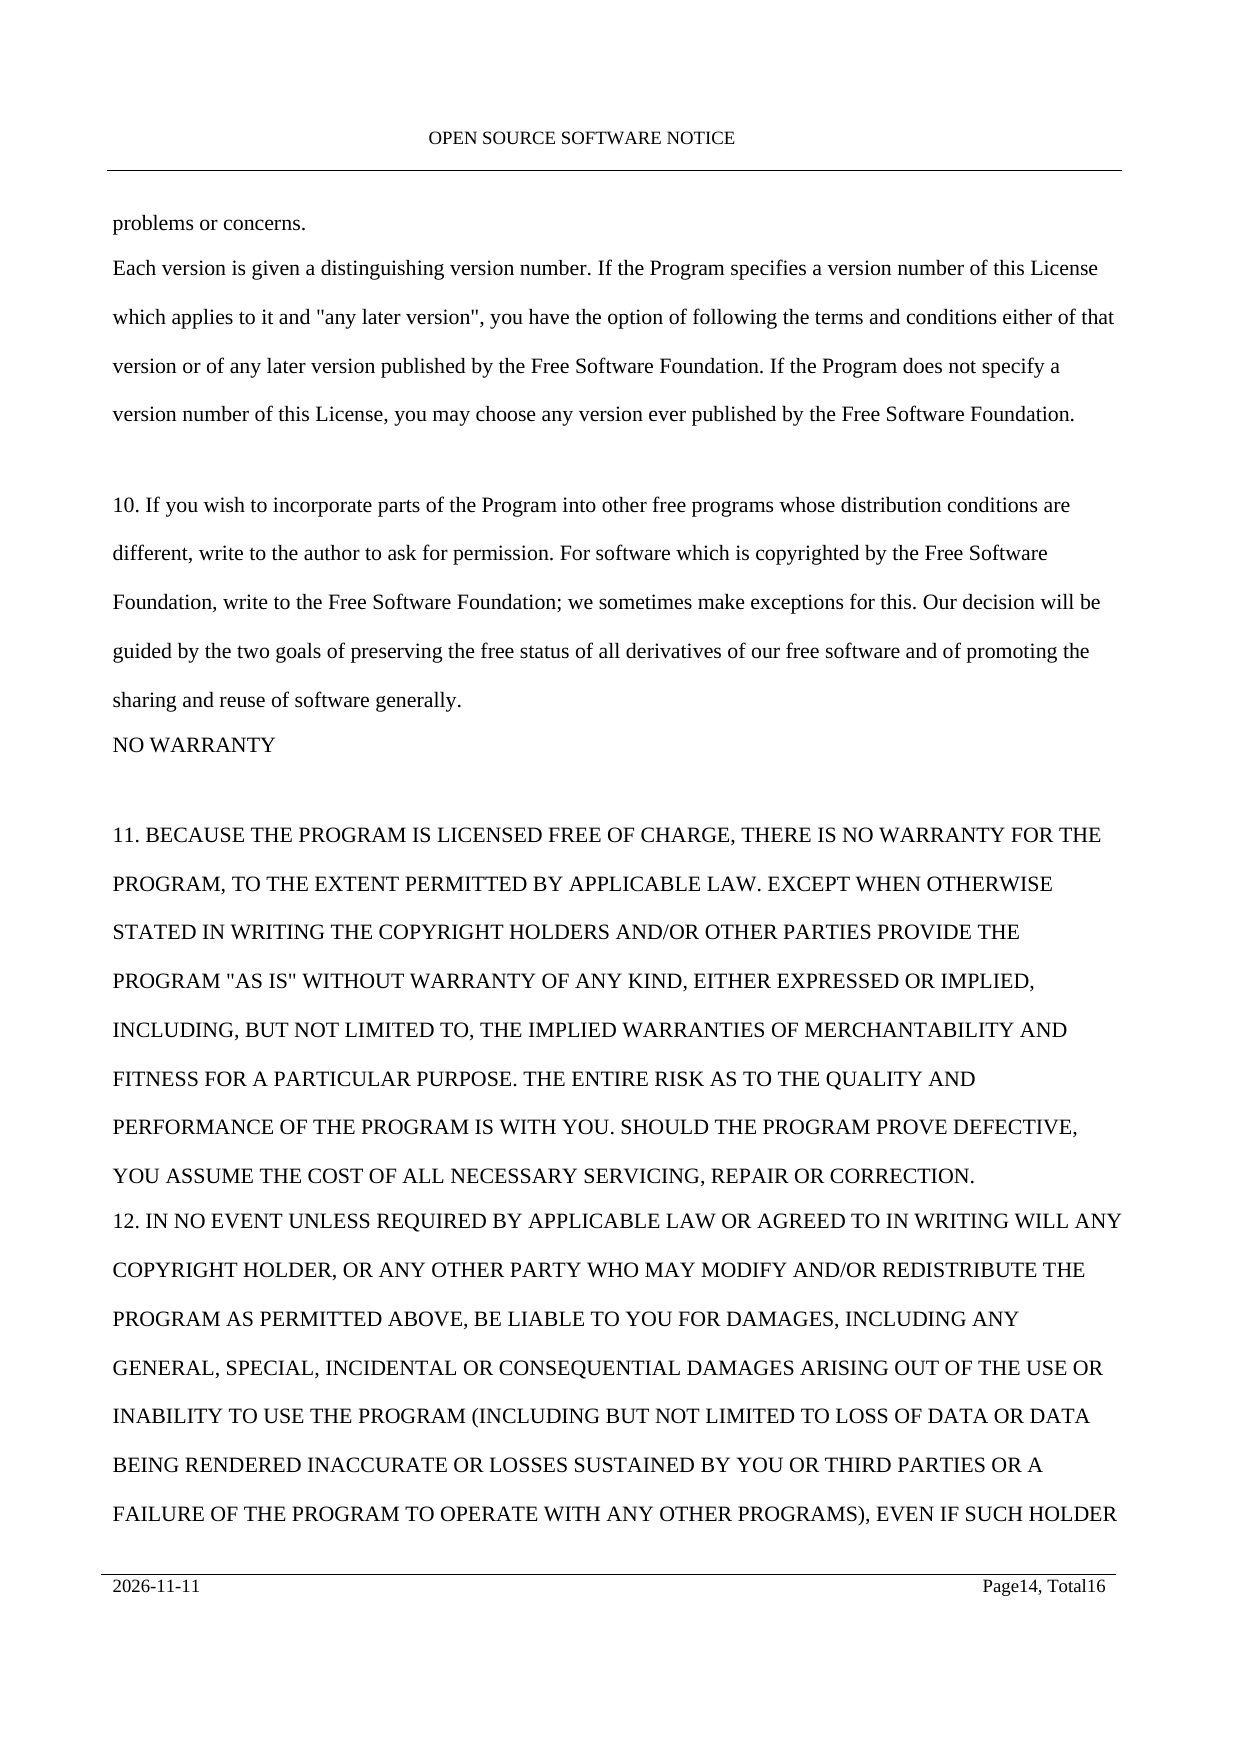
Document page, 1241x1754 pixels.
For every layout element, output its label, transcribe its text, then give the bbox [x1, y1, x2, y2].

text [112, 1204, 1128, 1529]
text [112, 206, 1128, 239]
text NO WARRANTY [112, 728, 1128, 761]
text Each version is given a distinguishing version number. If the Program specifies a version number of this License which applies to it and "any later version", you have the option of following the terms and conditions either of that version or of any later version published by the Free Software Foundation. If the Program does not specify a version number of this License, you may choose any version ever published by the Free Software Foundation. [112, 251, 1128, 430]
text 11. BECAUSE THE PROGRAM IS LICENSED FREE OF CHARGE, THERE IS NO WARRANTY FOR THE PROGRAM, TO THE EXTENT PERMITTED BY APPLICABLE LAW. EXCEPT WHEN OTHERWISE STATED IN WRITING THE COPYRIGHT HOLDERS AND/OR OTHER PARTIES PROVIDE THE PROGRAM "AS IS" WITHOUT WARRANTY OF ANY KIND, EITHER EXPRESSED OR IMPLIED, INCLUDING, BUT NOT LIMITED TO, THE IMPLIED WARRANTIES OF MERCHANTABILITY AND FITNESS FOR A PARTICULAR PURPOSE. THE ENTIRE RISK AS TO THE QUALITY AND PERFORMANCE OF THE PROGRAM IS WITH YOU. SHOULD THE PROGRAM PROVE DEFECTIVE, YOU ASSUME THE COST OF ALL NECESSARY SERVICING, REPAIR OR CORRECTION. [112, 818, 1128, 1192]
text 10. If you wish to incorporate parts of the Program into other free programs whose distribution conditions are different, write to the author to ask for permission. For software which is copyrighted by the Free Software Foundation, write to the Free Software Foundation; we sometimes make exceptions for this. Our decision will be guided by the two goals of preserving the free status of all derivatives of our free software and of promoting the sharing and reuse of software generally. [112, 488, 1128, 715]
